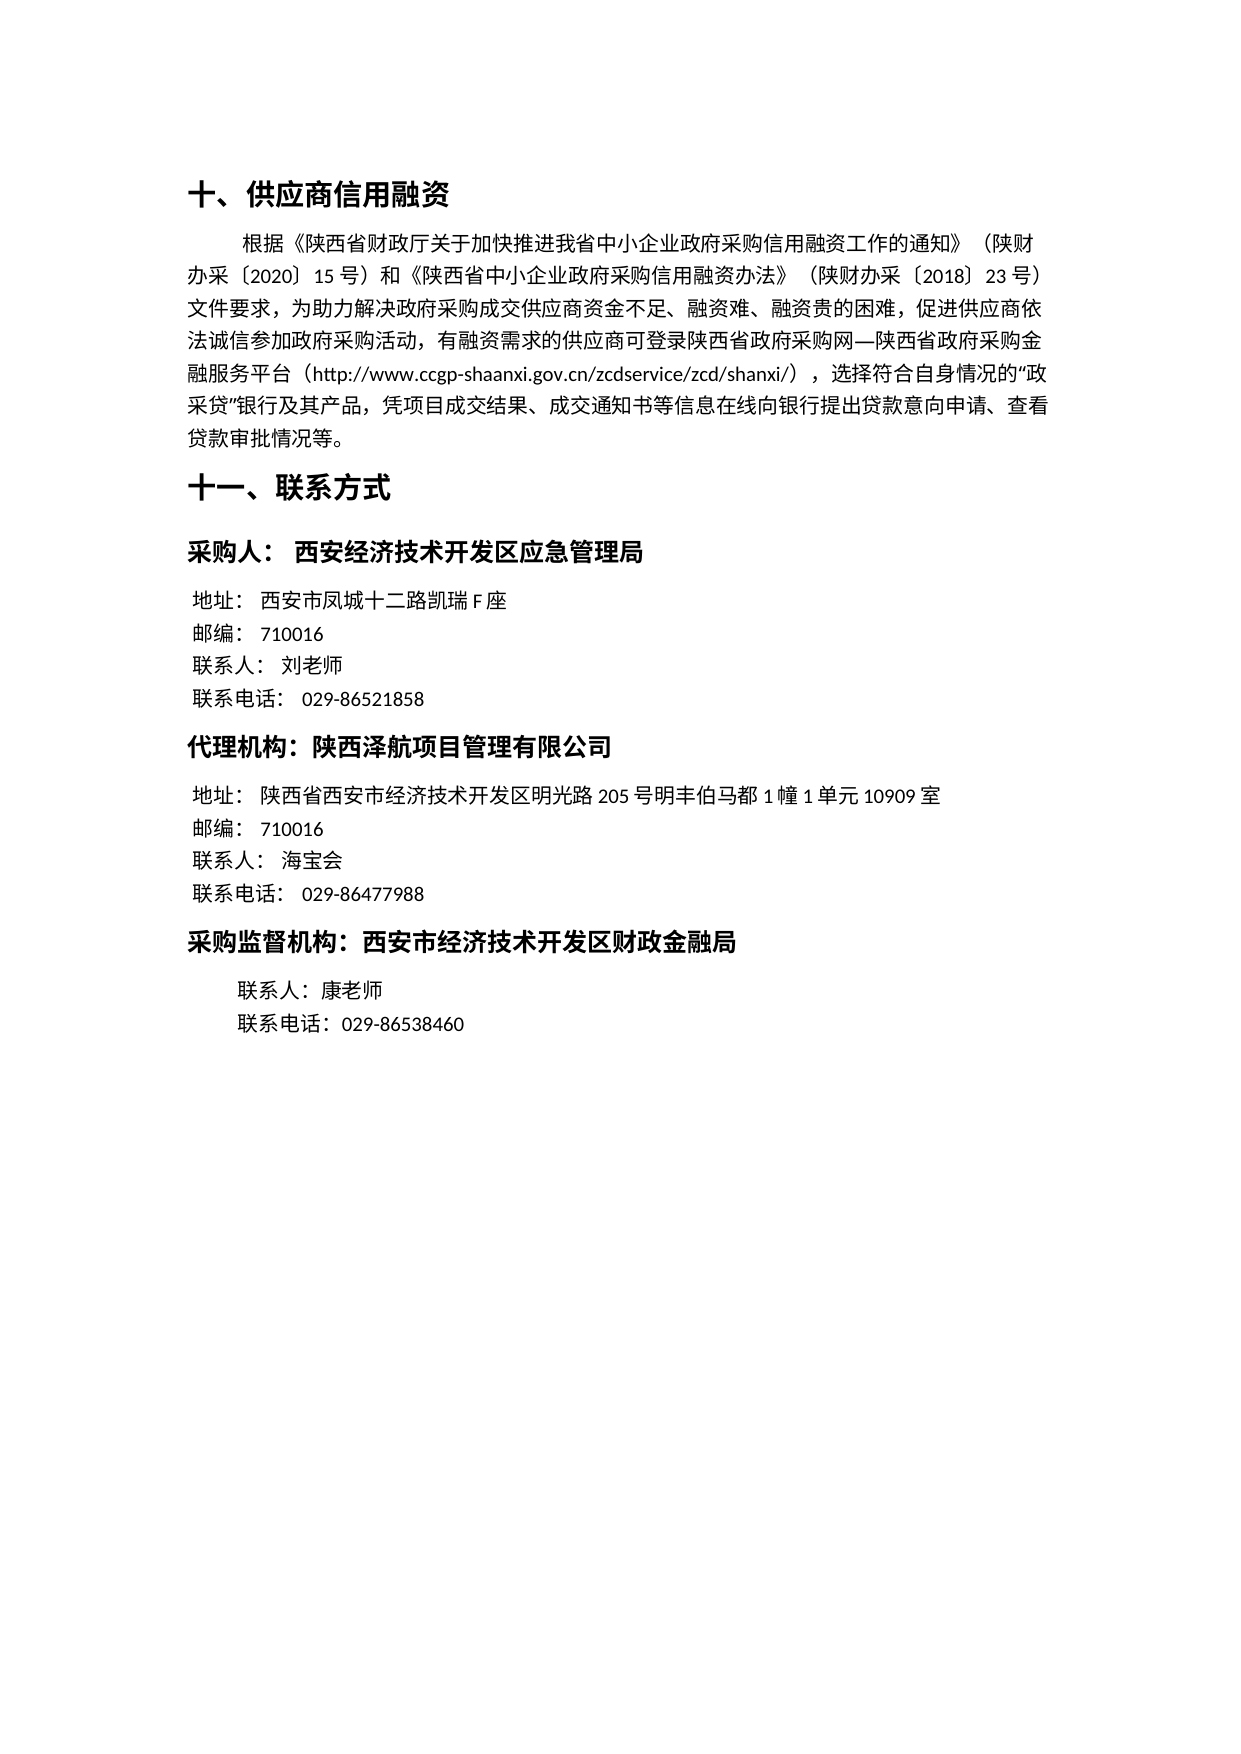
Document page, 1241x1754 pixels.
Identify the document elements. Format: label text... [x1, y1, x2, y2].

text 联系人： 海宝会 [187, 844, 1053, 877]
text 联系人：康老师 [187, 974, 1053, 1007]
text 采购人： 西安经济技术开发区应急管理局 [187, 519, 1053, 584]
text 邮编： 710016 [187, 812, 1053, 844]
text 联系电话： 029-86521858 [187, 682, 1053, 714]
text 十一、联系方式 [187, 454, 1053, 519]
text 采购监督机构：西安市经济技术开发区财政金融局 [187, 909, 1053, 974]
text 地址： 陕西省西安市经济技术开发区明光路205号明丰伯马都1幢1单元10909室 [187, 779, 1053, 812]
text 联系电话：029-86538460 [187, 1007, 1053, 1039]
text 十、供应商信用融资 [187, 162, 1053, 227]
text 代理机构：陕西泽航项目管理有限公司 [187, 714, 1053, 779]
text 联系电话： 029-86477988 [187, 877, 1053, 909]
text 邮编： 710016 [187, 617, 1053, 649]
text 地址： 西安市凤城十二路凯瑞F座 [187, 584, 1053, 617]
text 联系人： 刘老师 [187, 649, 1053, 682]
text 根据《陕西省财政厅关于加快推进我省中小企业政府采购信用融资工作的通知》（陕财办采〔2020〕15 号）和《陕西省中小企业政府采购信用融资办法》（陕财办采〔2018〕23 号）文件要求，为助力解决政府采购成交供应商资金不足、融资难、融资贵的困难，促进供应商依法诚信参加政府采购活动，有融资需求的供应商可登录陕西省政府采购网—陕西省政府采购金融服务平台（http://www.ccgp-shaanxi.gov.cn/zcdservice/zcd/shanxi/），选择符合自身情况的“政采贷”银行及其产品，凭项目成交结果、成交通知书等信息在线向银行提出贷款意向申请、查看贷款审批情况等。 [187, 227, 1053, 454]
